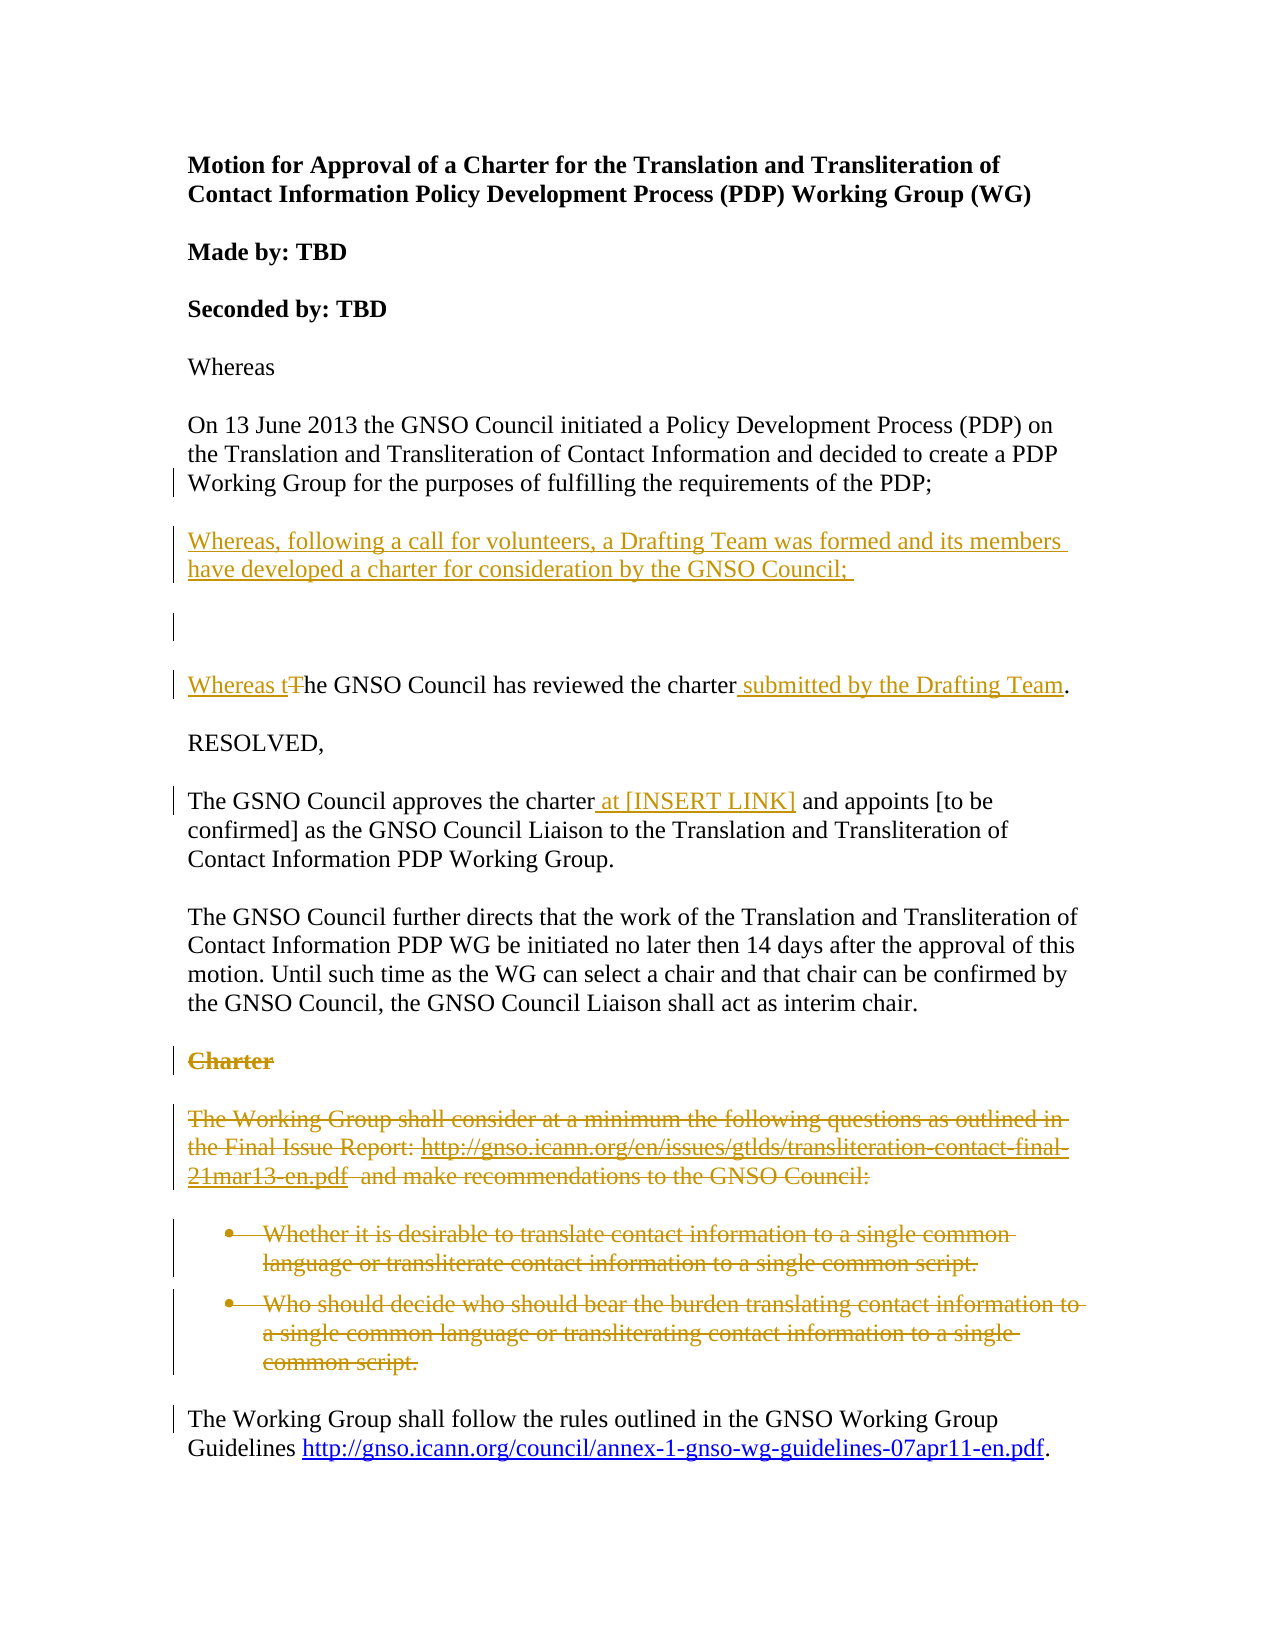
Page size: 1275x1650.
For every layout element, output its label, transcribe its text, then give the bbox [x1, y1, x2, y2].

text RESOLVED, [187, 728, 1087, 757]
text Whereas [187, 352, 1087, 381]
text The Working Group shall follow the rules outlined in the GNSO Working Group Guidelines http://gnso.icann.org/council/annex-1-gnso-wg-guidelines-07apr11-en.pdf. [187, 1404, 1087, 1462]
text The GNSO Council further directs that the work of the Translation and Transliteration of Contact Information PDP WG be initiated no later then 14 days after the approval of this motion. Until such time as the WG can select a chair and that chair can be confirmed by the GNSO Council, the GNSO Council Liaison shall act as interim chair. [187, 902, 1087, 1017]
text The GSNO Council approves the charter and appoints [to be confirmed] as the GNSO Council Liaison to the Translation and Transliteration of Contact Information PDP Working Group. [187, 786, 1087, 872]
text Motion for Approval of a Charter for the Translation and Transliteration of Contact Information Policy Development Process (PDP) Working Group (WG) [187, 150, 1087, 207]
text Seconded by: TBD [187, 294, 1087, 323]
text Made by: TBD [187, 237, 1087, 265]
text On 13 June 2013 the GNSO Council initiated a Policy Development Process (PDP) on the Translation and Transliteration of Contact Information and decided to create a PDP Working Group for the purposes of fulfilling the requirements of the PDP; [187, 410, 1087, 497]
text he GNSO Council has reviewed the charter. [187, 670, 1087, 699]
